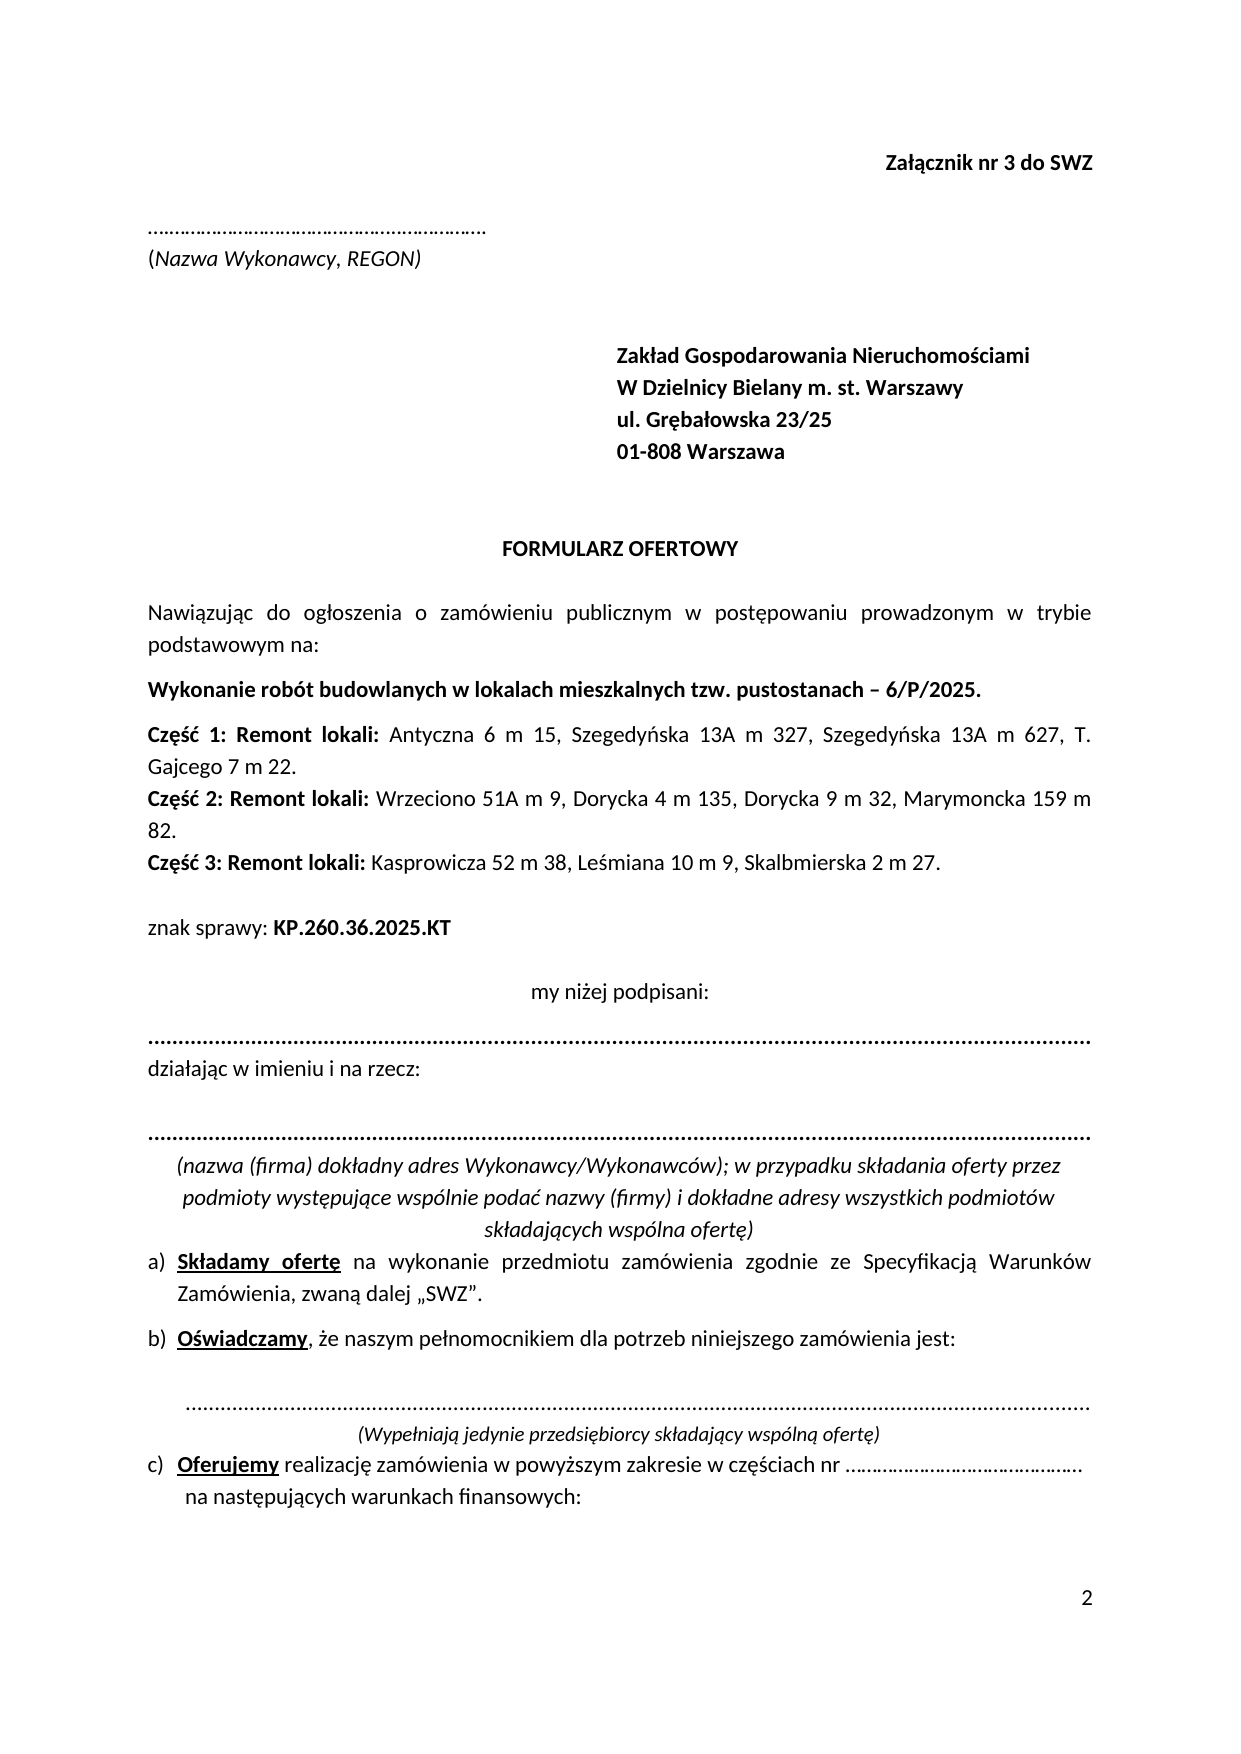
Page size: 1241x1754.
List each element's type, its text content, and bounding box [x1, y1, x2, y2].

text Część 3: Remont lokali: Kasprowicza 52 m 38, Leśmiana 10 m 9, Skalbmierska 2 m 27. [148, 848, 1093, 877]
list Oświadczamy, że naszym pełnomocnikiem dla potrzeb niniejszego zamówienia jest: [148, 1324, 1093, 1352]
text Część 1: Remont lokali: Antyczna 6 m 15, Szegedyńska 13A m 327, Szegedyńska 13A m 627, T. Gajcego 7 m 22. [148, 720, 1093, 780]
text my niżej podpisani: [148, 977, 1093, 1005]
text na następujących warunkach finansowych: [185, 1482, 1093, 1510]
text znak sprawy: KP.260.36.2025.KT [148, 913, 1093, 941]
text Część 2: Remont lokali: Wrzeciono 51A m 9, Dorycka 4 m 135, Dorycka 9 m 32, Marymoncka 159 m 82. [148, 784, 1093, 844]
text Zakład Gospodarowania Nieruchomościami [148, 341, 1093, 369]
text ….……………………………………..……………. [148, 212, 1093, 240]
text 01-808 Warszawa [148, 437, 1093, 465]
text (nazwa (firma) dokładny adres Wykonawcy/Wykonawców); w przypadku składania oferty przez podmioty występujące wspólnie podać nazwy (firmy) i dokładne adresy wszystkich podmiotów składających wspólna ofertę) [148, 1151, 1093, 1243]
text (Nazwa Wykonawcy, REGON) [148, 244, 1093, 272]
text Załącznik nr 3 do SWZ [148, 148, 1093, 176]
text Wykonanie robót budowlanych w lokalach mieszkalnych tzw. pustostanach – 6/P/2025. [148, 675, 1093, 703]
text działając w imieniu i na rzecz: [148, 1054, 1093, 1082]
list Składamy ofertę na wykonanie przedmiotu zamówienia zgodnie ze Specyfikacją Warunków Zamówienia, zwaną dalej „SWZ”. [148, 1247, 1093, 1307]
text W Dzielnicy Bielany m. st. Warszawy [148, 373, 1093, 401]
text Nawiązując do ogłoszenia o zamówieniu publicznym w postępowaniu prowadzonym w trybie podstawowym na: [148, 598, 1093, 658]
text (Wypełniają jedynie przedsiębiorcy składający wspólną ofertę) [148, 1421, 1093, 1446]
text FORMULARZ OFERTOWY [148, 534, 1093, 562]
text ul. Grębałowska 23/25 [148, 405, 1093, 433]
list Oferujemy realizację zamówienia w powyższym zakresie w częściach nr ……………………………………… [147, 1450, 1093, 1478]
